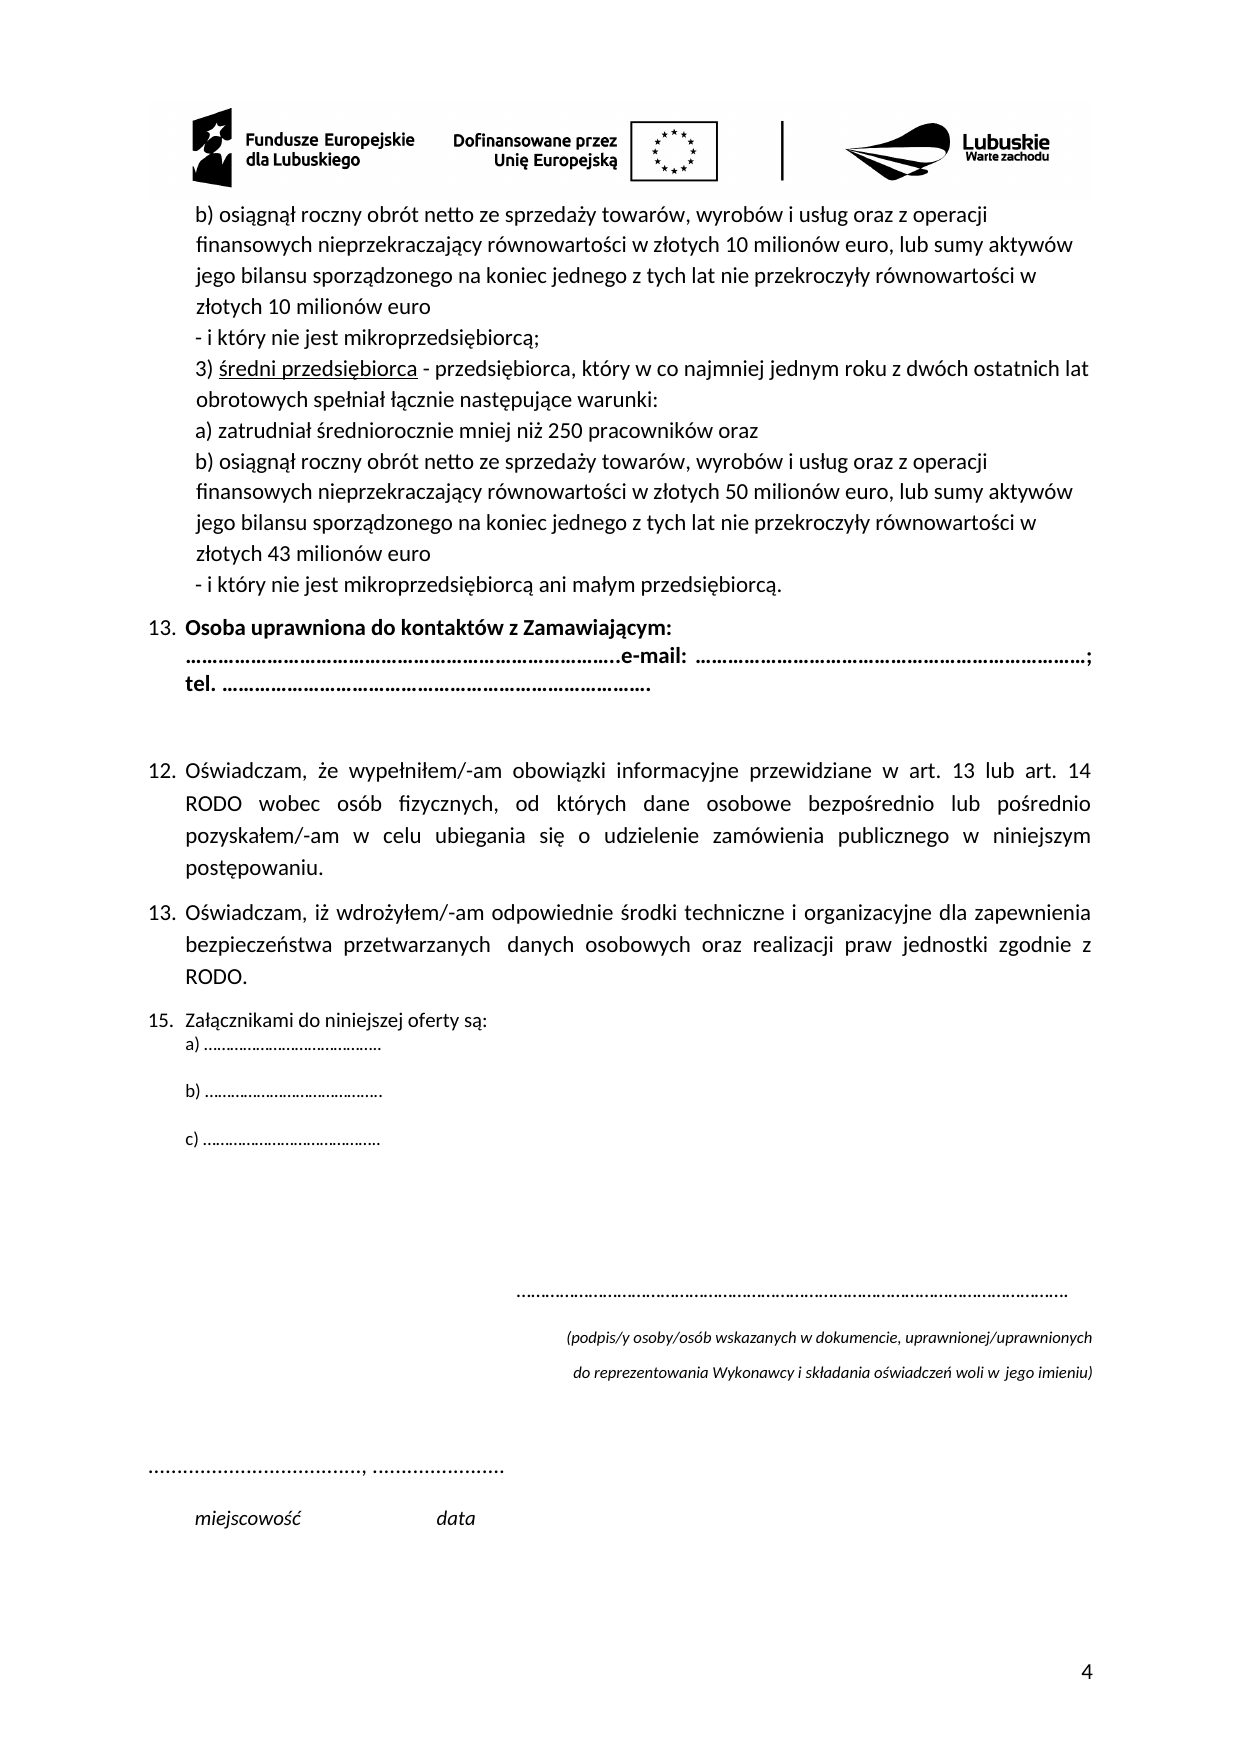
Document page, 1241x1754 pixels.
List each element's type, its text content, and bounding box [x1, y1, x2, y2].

picture [147, 101, 1093, 200]
text c) ………………………………….. [177, 1127, 1093, 1150]
list Załącznikami do niniejszej oferty są: [148, 1007, 1093, 1032]
text b) osiągnął roczny obrót netto ze sprzedaży towarów, wyrobów i usług oraz z operacji finansowych nieprzekraczający równowartości w złotych 10 milionów euro, lub sumy aktywów jego bilansu sporządzonego na koniec jednego z tych lat nie przekroczyły równowartości w złotych 10 milionów euro [195, 200, 1093, 320]
list Oświadczam, iż wdrożyłem/-am odpowiednie środki techniczne i organizacyjne dla zapewnienia bezpieczeństwa przetwarzanych danych osobowych oraz realizacji praw jednostki zgodnie z RODO. [148, 898, 1093, 990]
text ....................................., ....................... [148, 1452, 1093, 1480]
text do reprezentowania Wykonawcy i składania oświadczeń woli w jego imieniu) [148, 1363, 1093, 1383]
text - i który nie jest mikroprzedsiębiorcą; [195, 323, 1093, 351]
text a) zatrudniał średniorocznie mniej niż 250 pracowników oraz [195, 416, 1093, 444]
text miejscowość data [148, 1505, 1093, 1530]
text 3) średni przedsiębiorca - przedsiębiorca, który w co najmniej jednym roku z dwóch ostatnich lat obrotowych spełniał łącznie następujące warunki: [195, 354, 1093, 413]
list Osoba uprawniona do kontaktów z Zamawiającym: [148, 613, 1093, 641]
list Oświadczam, że wypełniłem/-am obowiązki informacyjne przewidziane w art. 13 lub art. 14 RODO wobec osób fizycznych, od których dane osobowe bezpośrednio lub pośrednio pozyskałem/-am w celu ubiegania się o udzielenie zamówienia publicznego w niniejszym postępowaniu. [148, 757, 1093, 881]
text ……………………………………………………………………………………………………. [516, 1277, 1093, 1302]
list ……………………………………………………………………..e-mail: ………………………………………………………………; tel. ……………………………………………………………………. [185, 641, 1093, 697]
text - i który nie jest mikroprzedsiębiorcą ani małym przedsiębiorcą. [195, 570, 1093, 598]
text (podpis/y osoby/osób wskazanych w dokumencie, uprawnionej/uprawnionych [148, 1327, 1093, 1347]
text b) osiągnął roczny obrót netto ze sprzedaży towarów, wyrobów i usług oraz z operacji finansowych nieprzekraczający równowartości w złotych 50 milionów euro, lub sumy aktywów jego bilansu sporządzonego na koniec jednego z tych lat nie przekroczyły równowartości w złotych 43 milionów euro [195, 447, 1093, 567]
text b) ………………………………….. [185, 1079, 1093, 1102]
text a) ………………………………….. [185, 1032, 1093, 1055]
